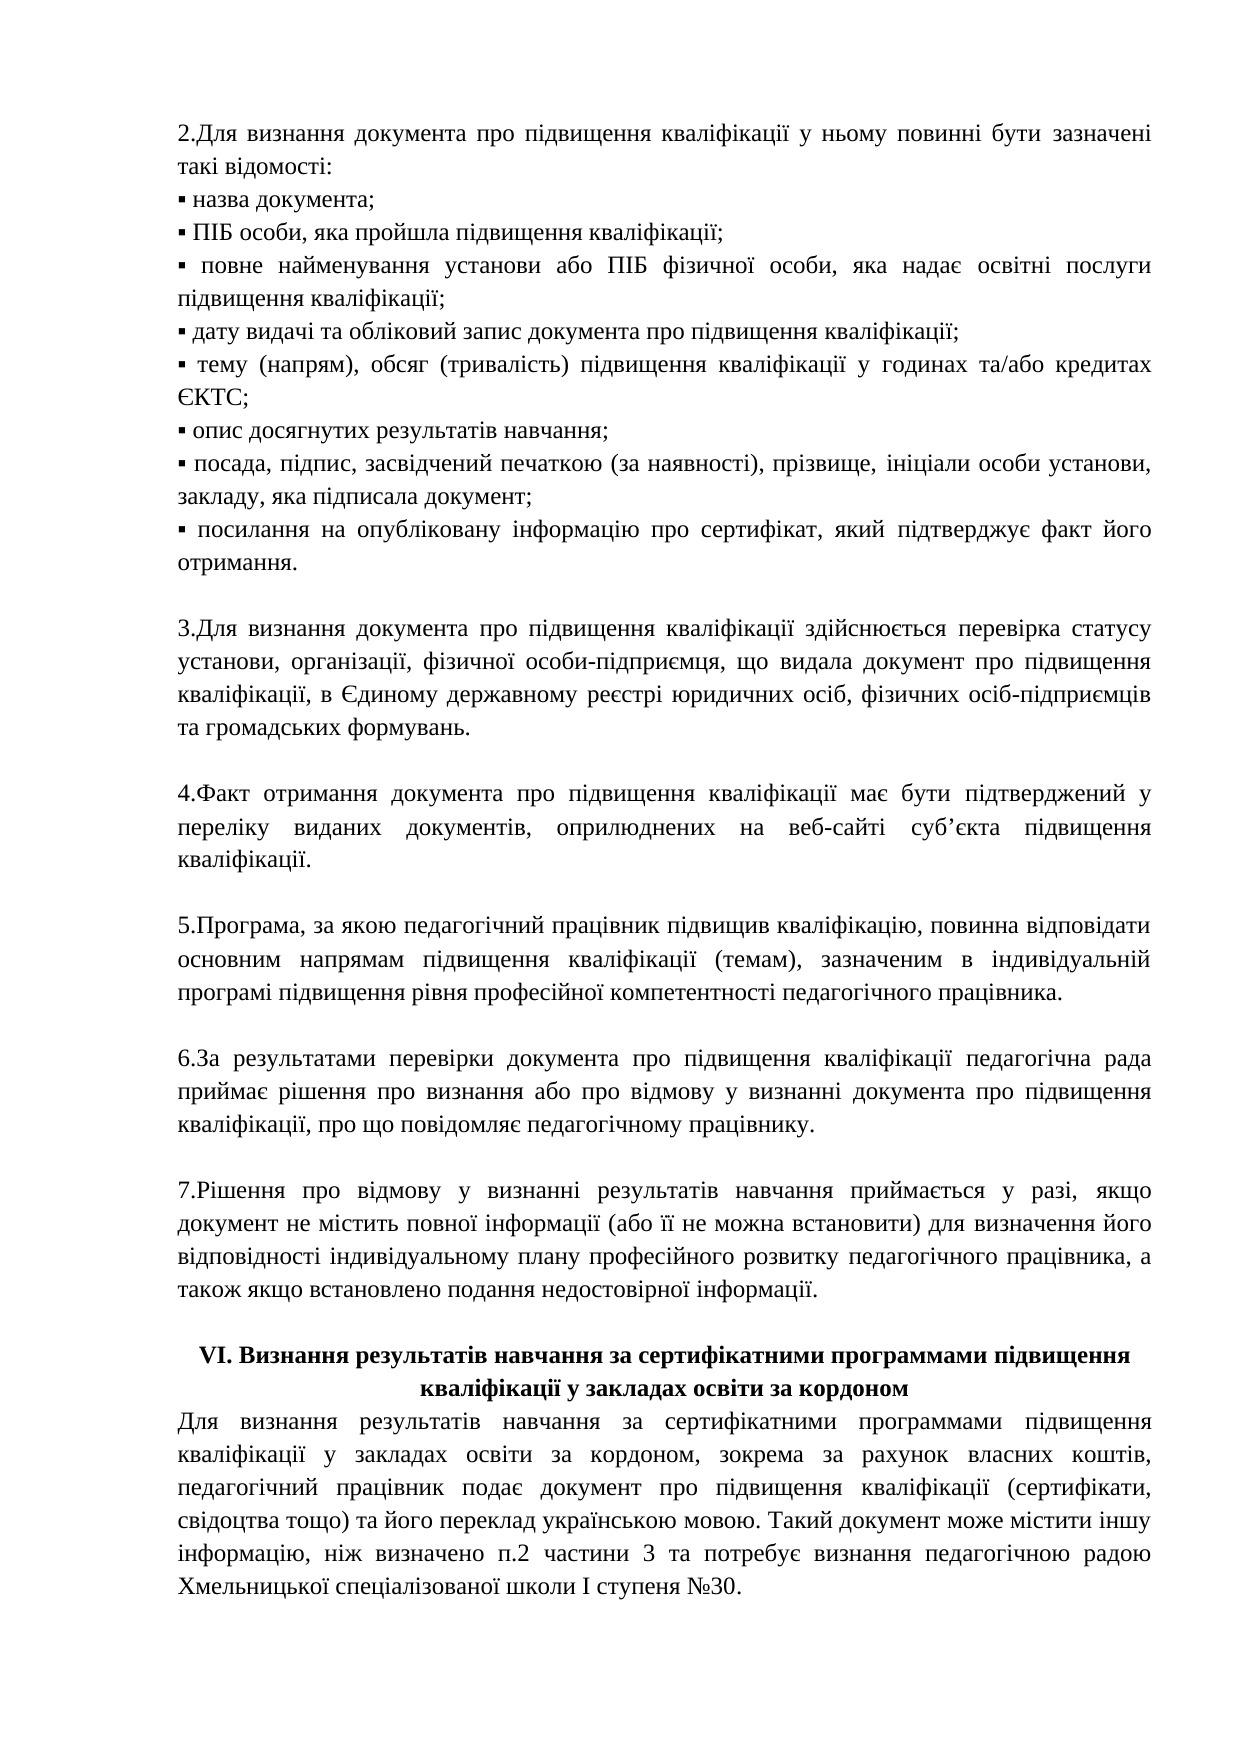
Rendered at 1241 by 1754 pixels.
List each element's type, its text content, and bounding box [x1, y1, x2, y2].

text 7.Рішення про відмову у визнанні результатів навчання приймається у разі, якщо документ не містить повної інформації (або її не можна встановити) для визначення його відповідності індивідуальному плану професійного розвитку педагогічного працівника, а також якщо встановлено подання недостовірної інформації. [177, 1175, 1152, 1303]
text ▪ ПІБ особи, яка пройшла підвищення кваліфікації; [177, 217, 1152, 246]
text 6.За результатами перевірки документа про підвищення кваліфікації педагогічна рада приймає рішення про визнання або про відмову у визнанні документа про підвищення кваліфікації, про що повідомляє педагогічному працівнику. [177, 1043, 1152, 1137]
text Для визнання результатів навчання за сертифікатними программами підвищення кваліфікації у закладах освіти за кордоном, зокрема за рахунок власних коштів, педагогічний працівник подає документ про підвищення кваліфікації (сертифікати, свідоцтва тощо) та його переклад українською мовою. Такий документ може містити іншу інформацію, ніж визначено п.2 частини 3 та потребує визнання педагогічною радою Хмельницької спеціалізованої школи І ступеня №30. [177, 1406, 1152, 1600]
text ▪ повне найменування установи або ПІБ фізичної особи, яка надає освітні послуги підвищення кваліфікації; [177, 250, 1152, 312]
text ▪ опис досягнутих результатів навчання; [177, 415, 1152, 444]
text 4.Факт отримання документа про підвищення кваліфікації має бути підтверджений у переліку виданих документів, оприлюднених на веб-сайті суб’єкта підвищення кваліфікації. [177, 778, 1152, 873]
text 2.Для визнання документа про підвищення кваліфікації у ньому повинні бути зазначені такі відомості: [177, 118, 1152, 180]
text ▪ тему (напрям), обсяг (тривалість) підвищення кваліфікації у годинах та/або кредитах ЄКТС; [177, 349, 1152, 411]
text 5.Програма, за якою педагогічний працівник підвищив кваліфікацію, повинна відповідати основним напрямам підвищення кваліфікації (темам), зазначеним в індивідуальній програмі підвищення рівня професійної компетентності педагогічного працівника. [177, 911, 1152, 1005]
text ▪ посада, підпис, засвідчений печаткою (за наявності), прізвище, ініціали особи установи, закладу, яка підписала документ; [177, 448, 1152, 510]
text ▪ посилання на опубліковану інформацію про сертифікат, який підтверджує факт його отримання. [177, 514, 1152, 576]
text ▪ дату видачі та обліковий запис документа про підвищення кваліфікації; [177, 316, 1152, 345]
text 3.Для визнання документа про підвищення кваліфікації здійснюється перевірка статусу установи, організації, фізичної особи-підприємця, що видала документ про підвищення кваліфікації, в Єдиному державному реєстрі юридичних осіб, фізичних осіб-підприємців та громадських формувань. [177, 613, 1152, 741]
text ▪ назва документа; [177, 184, 1152, 213]
text VІ. Визнання результатів навчання за сертифікатними программами підвищення кваліфікації у закладах освіти за кордоном [177, 1340, 1152, 1402]
